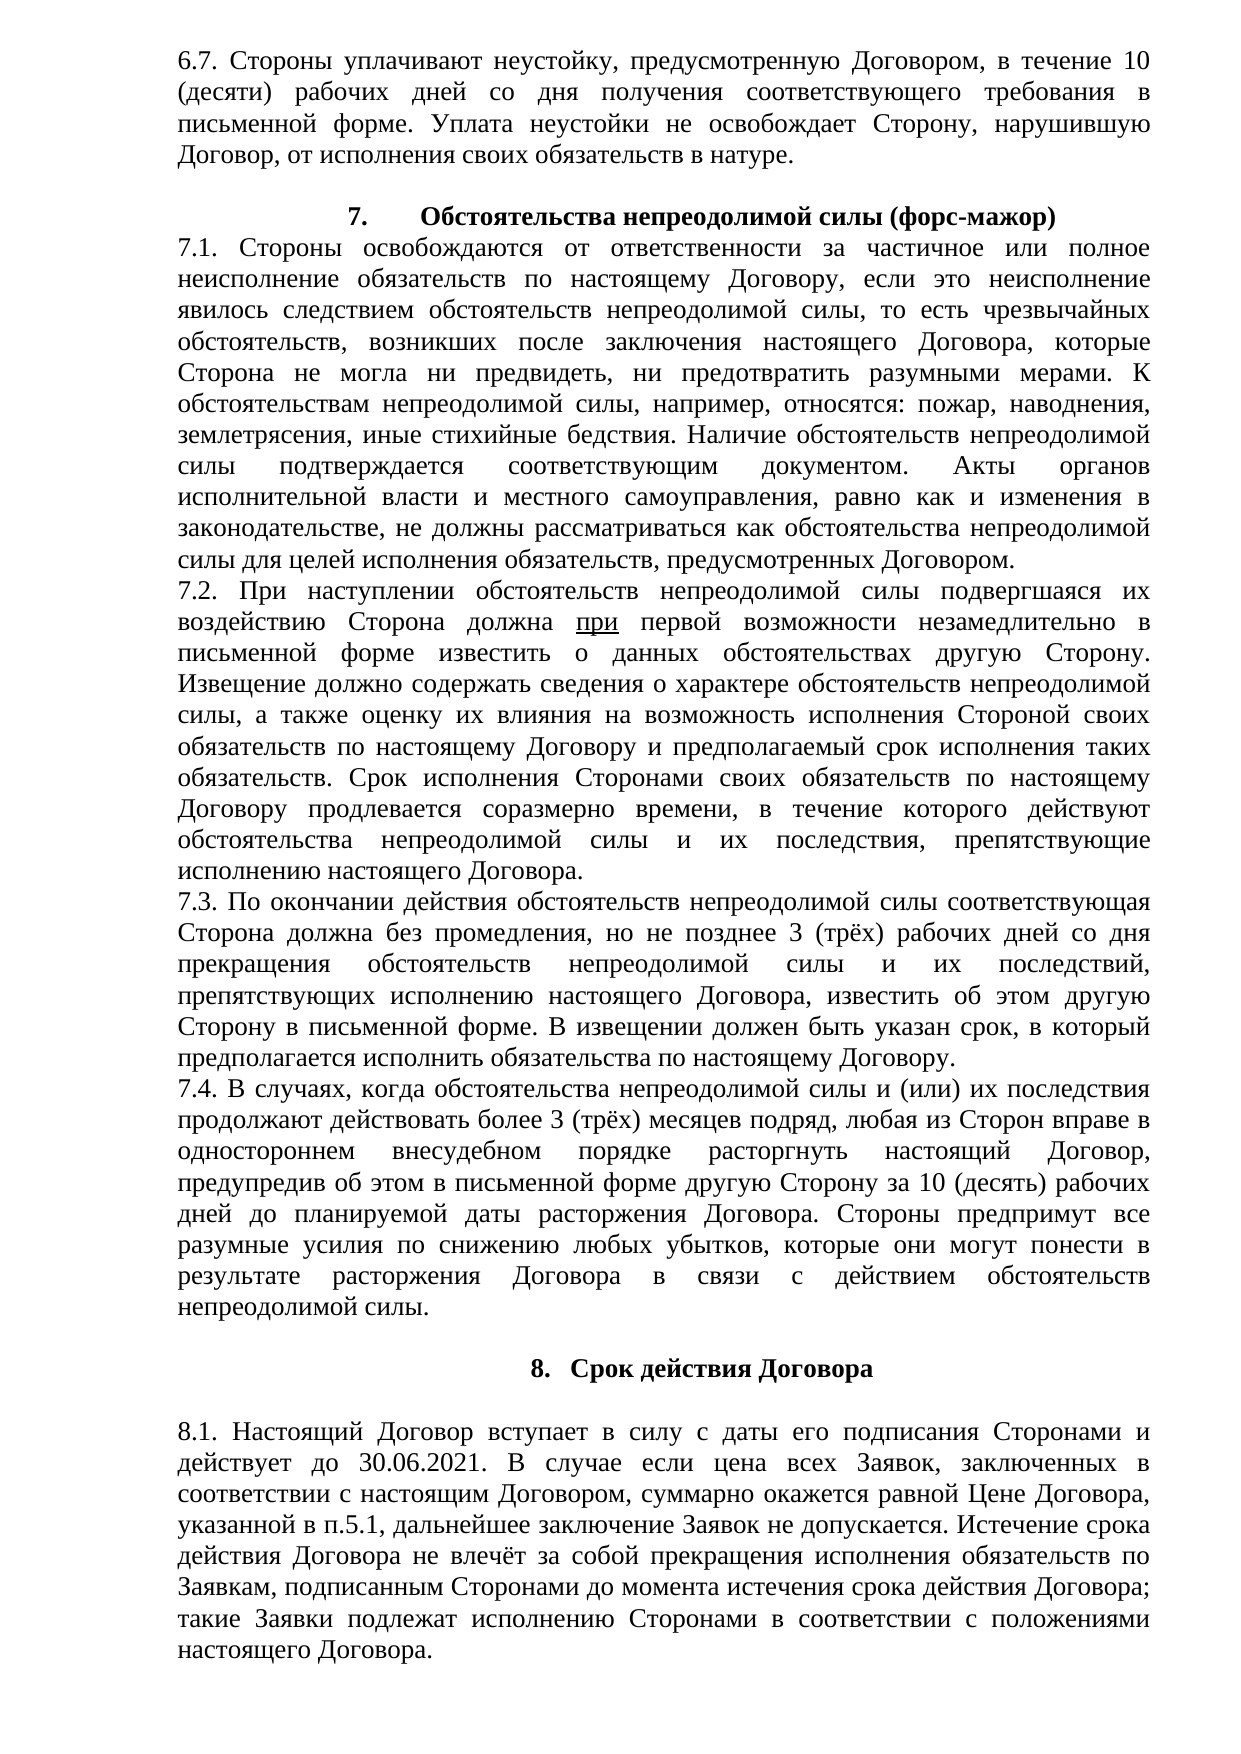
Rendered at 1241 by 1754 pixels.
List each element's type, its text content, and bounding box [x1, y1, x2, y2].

text 7.2. При наступлении обстоятельств непреодолимой силы подвергшаяся их воздействию Сторона должна при первой возможности незамедлительно в письменной форме известить о данных обстоятельствах другую Сторону. Извещение должно содержать сведения о характере обстоятельств непреодолимой силы, а также оценку их влияния на возможность исполнения Стороной своих обязательств по настоящему Договору и предполагаемый срок исполнения таких обязательств. Срок исполнения Сторонами своих обязательств по настоящему Договору продлевается соразмерно времени, в течение которого действуют обстоятельства непреодолимой силы и их последствия, препятствующие исполнению настоящего Договора. [177, 574, 1152, 885]
text 7.3. По окончании действия обстоятельств непреодолимой силы соответствующая Сторона должна без промедления, но не позднее 3 (трёх) рабочих дней со дня прекращения обстоятельств непреодолимой силы и их последствий, препятствующих исполнению настоящего Договора, известить об этом другую Сторону в письменной форме. В извещении должен быть указан срок, в который предполагается исполнить обязательства по настоящему Договору. [177, 885, 1152, 1072]
list Обстоятельства непреодолимой силы (форс-мажор) [252, 200, 1152, 231]
text 8.1. Настоящий Договор вступает в силу с даты его подписания Сторонами и действует до 30.06.2021. В случае если цена всех Заявок, заключенных в соответствии с настоящим Договором, суммарно окажется равной Цене Договора, указанной в п.5.1, дальнейшее заключение Заявок не допускается. Истечение срока действия Договора не влечёт за собой прекращения исполнения обязательств по Заявкам, подписанным Сторонами до момента истечения срока действия Договора; такие Заявки подлежат исполнению Сторонами в соответствии с положениями настоящего Договора. [177, 1415, 1152, 1664]
text 7.4. В случаях, когда обстоятельства непреодолимой силы и (или) их последствия продолжают действовать более 3 (трёх) месяцев подряд, любая из Сторон вправе в одностороннем внесудебном порядке расторгнуть настоящий Договор, предупредив об этом в письменной форме другую Сторону за 10 (десять) рабочих дней до планируемой даты расторжения Договора. Стороны предпримут все разумные усилия по снижению любых убытков, которые они могут понести в результате расторжения Договора в связи с действием обстоятельств непреодолимой силы. [177, 1072, 1152, 1321]
text 6.7. Стороны уплачивают неустойку, предусмотренную Договором, в течение 10 (десяти) рабочих дней со дня получения соответствующего требования в письменной форме. Уплата неустойки не освобождает Сторону, нарушившую Договор, от исполнения своих обязательств в натуре. [177, 44, 1152, 169]
text 7.1. Стороны освобождаются от ответственности за частичное или полное неисполнение обязательств по настоящему Договору, если это неисполнение явилось следствием обстоятельств непреодолимой силы, то есть чрезвычайных обстоятельств, возникших после заключения настоящего Договора, которые Сторона не могла ни предвидеть, ни предотвратить разумными мерами. К обстоятельствам непреодолимой силы, например, относятся: пожар, наводнения, землетрясения, иные стихийные бедствия. Наличие обстоятельств непреодолимой силы подтверждается соответствующим документом. Акты органов исполнительной власти и местного самоуправления, равно как и изменения в законодательстве, не должны рассматриваться как обстоятельства непреодолимой силы для целей исполнения обязательств, предусмотренных Договором. [177, 231, 1152, 574]
list Срок действия Договора [252, 1352, 1152, 1384]
